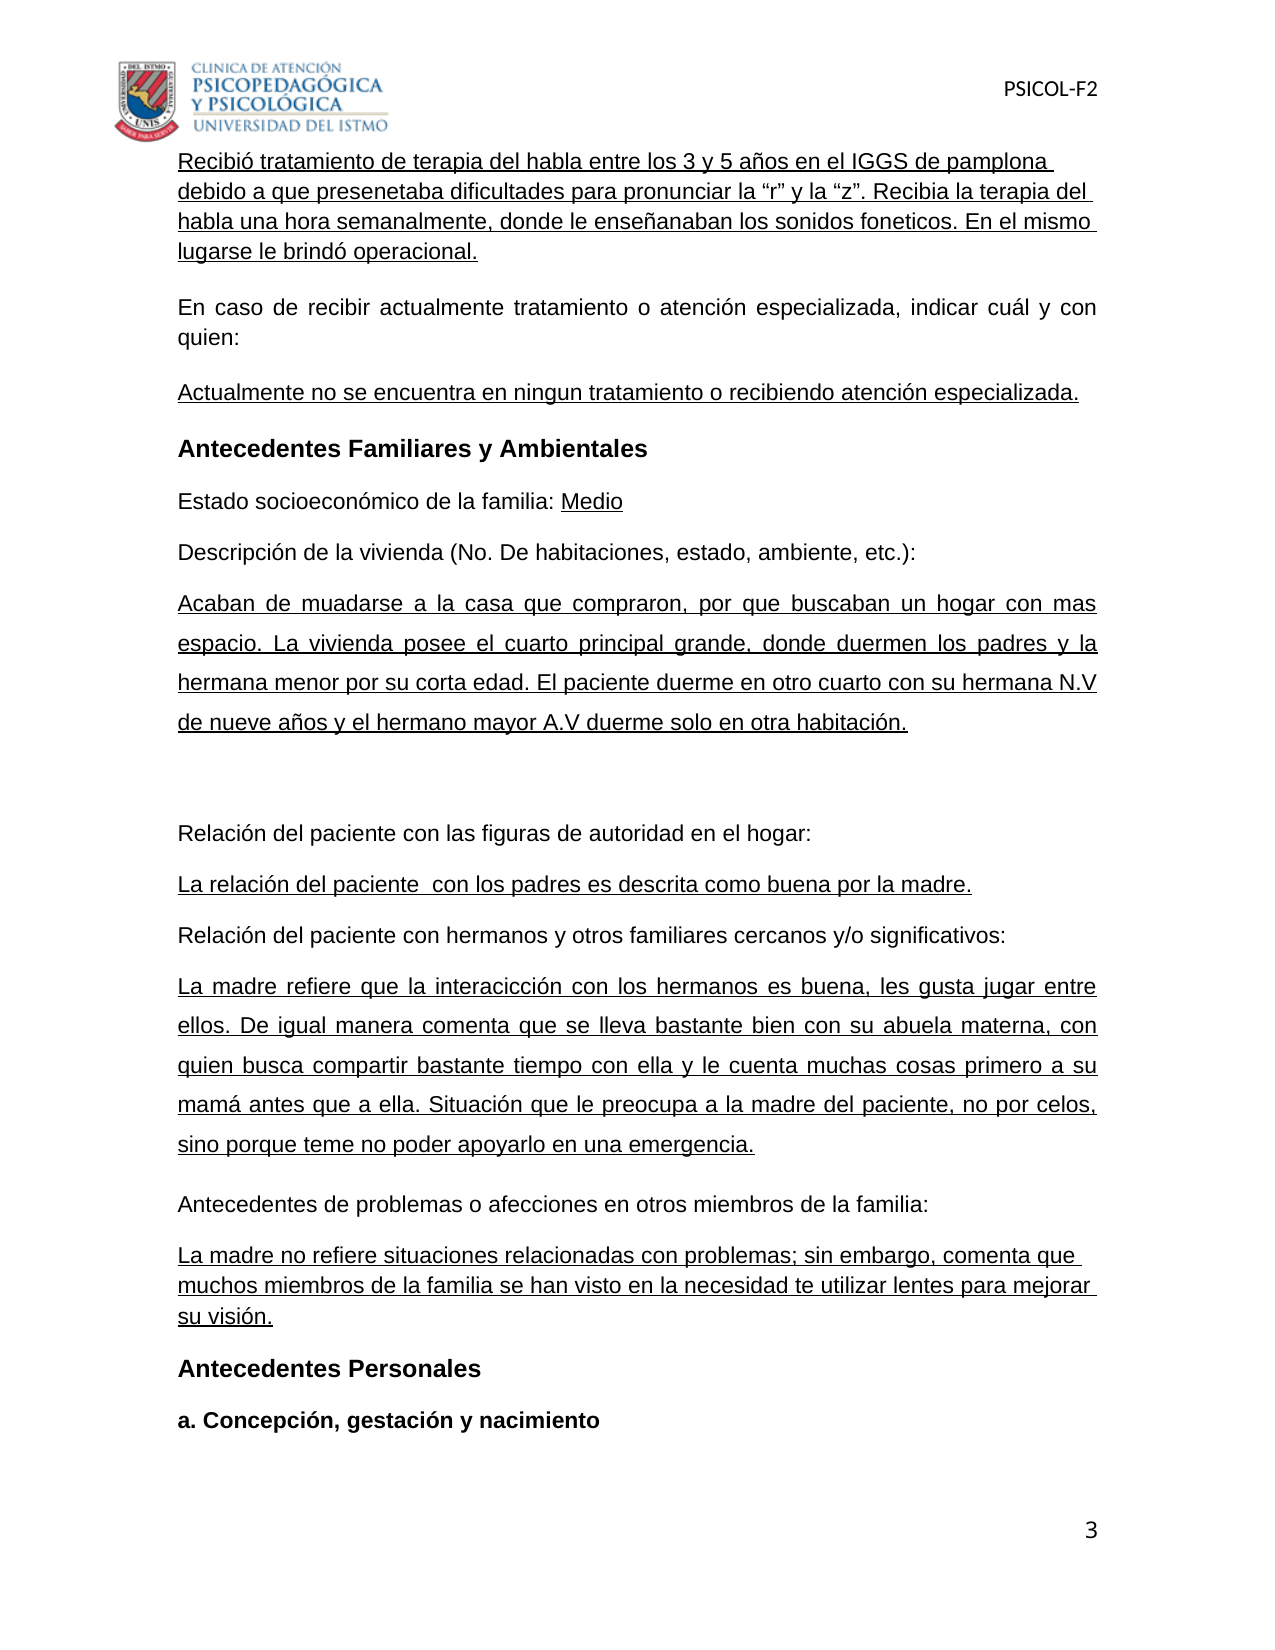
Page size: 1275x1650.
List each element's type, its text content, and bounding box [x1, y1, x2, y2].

text Relación del paciente con las figuras de autoridad en el hogar: [177, 820, 1098, 846]
text La madre refiere que la interacicción con los hermanos es buena, les gusta jugar entre ellos. De igual manera comenta que se lleva bastante bien con su abuela materna, con quien busca compartir bastante tiempo con ella y le cuenta muchas cosas primero a su mamá antes que a ella. Situación que le preocupa a la madre del paciente, no por celos, sino porque teme no poder apoyarlo en una emergencia. [177, 1036, 1098, 1075]
text Antecedentes Familiares y Ambientales [177, 434, 1098, 463]
text La madre refiere que la interacicción con los hermanos es buena, les gusta jugar entre ellos. De igual manera comenta que se lleva bastante bien con su abuela materna, con quien busca compartir bastante tiempo con ella y le cuenta muchas cosas primero a su mamá antes que a ella. Situación que le preocupa a la madre del paciente, no por celos, sino porque teme no poder apoyarlo en una emergencia. [177, 1076, 1098, 1157]
text Descripción de la vivienda (No. De habitaciones, estado, ambiente, etc.): [177, 539, 1098, 565]
text Recibió tratamiento de terapia del habla entre los 3 y 5 años en el IGGS de pamplona debido a que presenetaba dificultades para pronunciar la “r” y la “z”. Recibia la terapia del habla una hora semanalmente, donde le enseñanaban los sonidos foneticos. En el mismo lugarse le brindó operacional. [177, 148, 1098, 264]
text La madre refiere que la interacicción con los hermanos es buena, les gusta jugar entre ellos. De igual manera comenta que se lleva bastante bien con su abuela materna, con quien busca compartir bastante tiempo con ella y le cuenta muchas cosas primero a su mamá antes que a ella. Situación que le preocupa a la madre del paciente, no por celos, sino porque teme no poder apoyarlo en una emergencia. [177, 973, 1098, 1035]
text Acaban de muadarse a la casa que compraron, por que buscaban un hogar con mas espacio. La vivienda posee el cuarto principal grande, donde duermen los padres y la hermana menor por su corta edad. El paciente duerme en otro cuarto con su hermana N.V de nueve años y el hermano mayor A.V duerme solo en otra habitación. [177, 653, 1098, 735]
text a. Concepción, gestación y nacimiento [177, 1407, 1098, 1434]
text Relación del paciente con hermanos y otros familiares cercanos y/o significativos: [177, 922, 1098, 948]
text Acaban de muadarse a la casa que compraron, por que buscaban un hogar con mas espacio. La vivienda posee el cuarto principal grande, donde duermen los padres y la hermana menor por su corta edad. El paciente duerme en otro cuarto con su hermana N.V de nueve años y el hermano mayor A.V duerme solo en otra habitación. [177, 590, 1098, 652]
text En caso de recibir actualmente tratamiento o atención especializada, indicar cuál y con quien: [177, 293, 1098, 350]
text Antecedentes de problemas o afecciones en otros miembros de la familia: [177, 1191, 1098, 1217]
text La madre no refiere situaciones relacionadas con problemas; sin embargo, comenta que muchos miembros de la familia se han visto en la necesidad te utilizar lentes para mejorar su visión. [177, 1242, 1098, 1329]
text La relación del paciente con los padres es descrita como buena por la madre. [177, 871, 1098, 897]
text Actualmente no se encuentra en ningun tratamiento o recibiendo atención especializada. [177, 379, 1098, 405]
text Antecedentes Personales [177, 1354, 1098, 1382]
text Estado socioeconómico de la familia: Medio [177, 488, 1098, 514]
